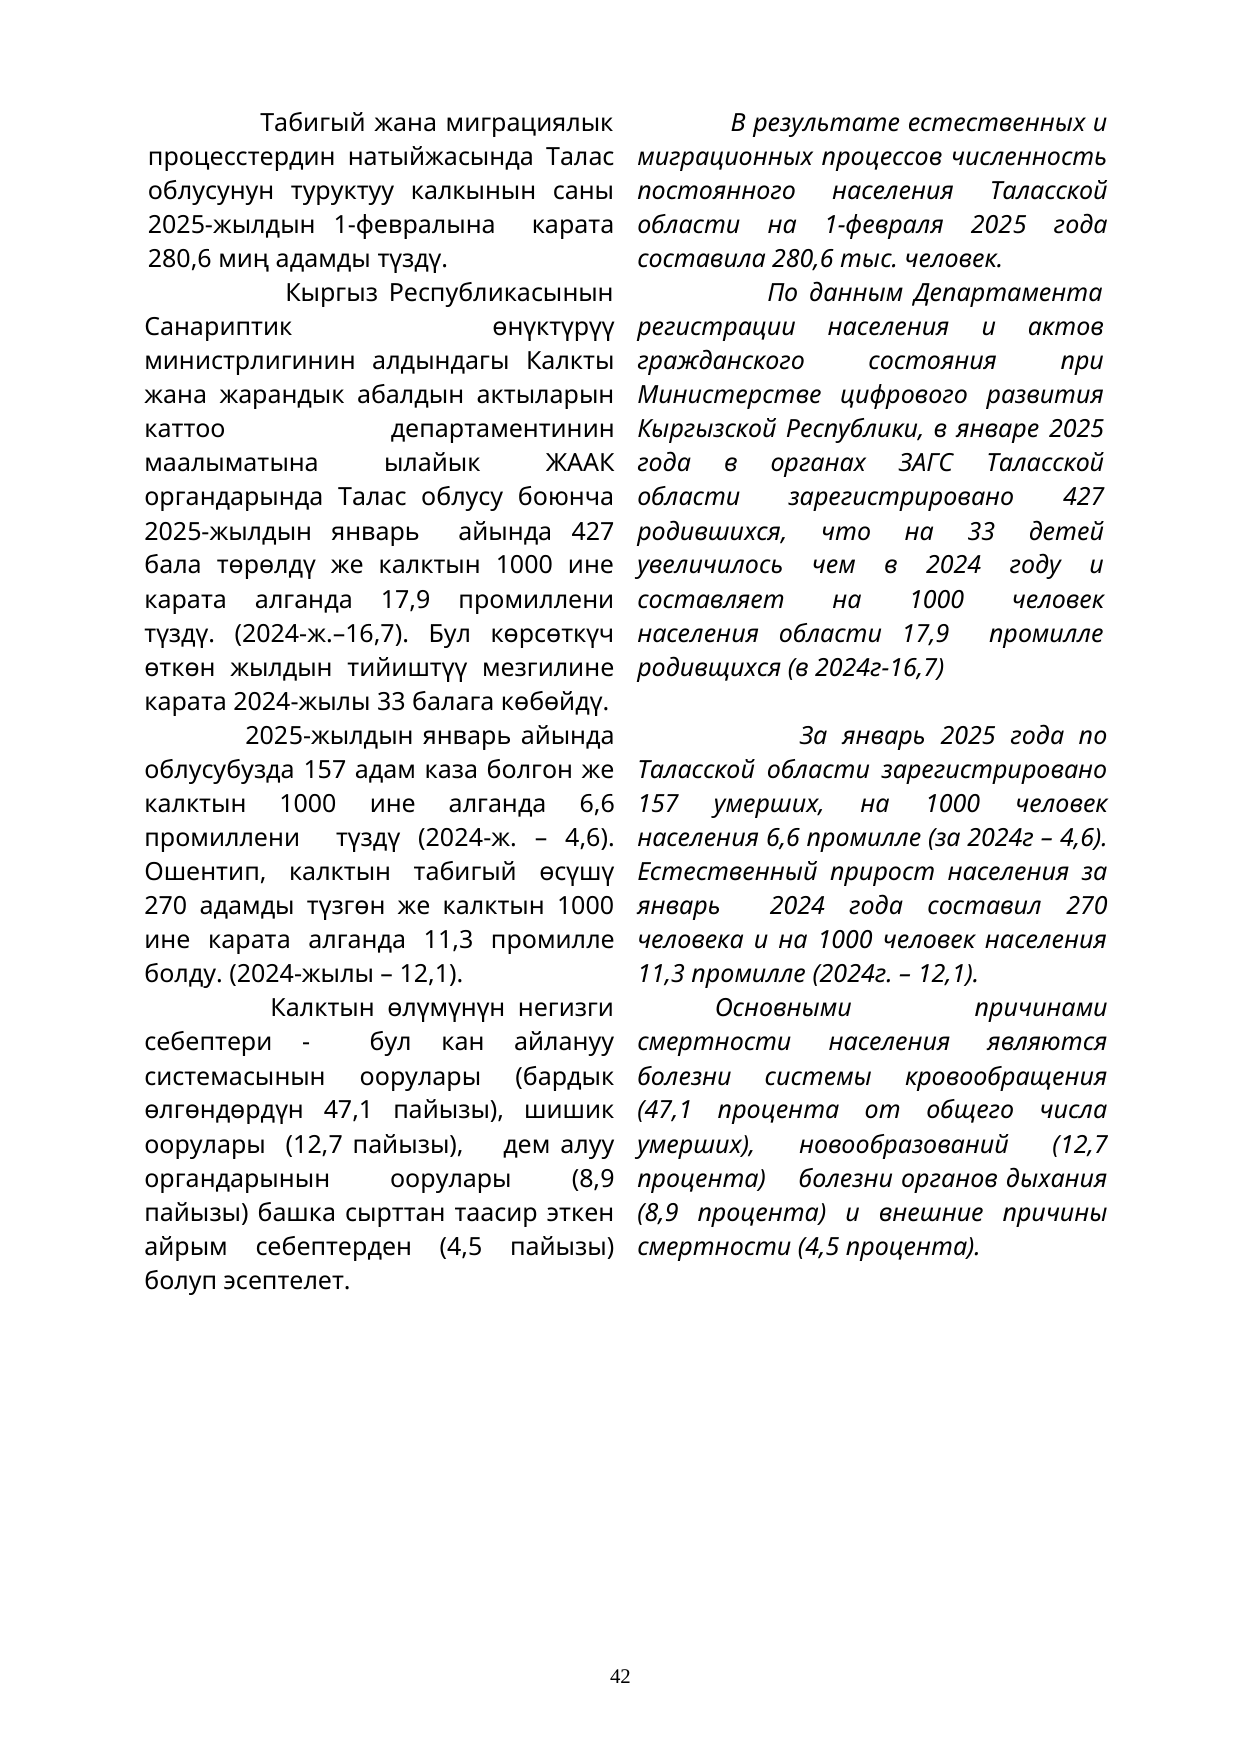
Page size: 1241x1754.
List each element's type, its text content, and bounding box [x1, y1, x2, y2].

table_cell За январь 2025 года по Таласской области зарегистрировано 157 умерших, на 1000 человек населения 6,6 промилле (за 2024г – 4,6). Естественный прирост населения за январь 2024 года составил 270 человека и на 1000 человек населения 11,3 промилле (2024г. – 12,1). [626, 718, 1119, 990]
table_cell 2025-жылдын январь айында облусубузда 157 адам каза болгон же калктын 1000 ине алганда 6,6 промиллени түздү (2024-ж. – 4,6). Ошентип, калктын табигый өсүшү 270 адамды түзгөн же калктын 1000 ине карата алганда 11,3 промилле болду. (2024-жылы – 12,1). [133, 718, 626, 990]
table_cell По данным Департамента регистрации населения и актов гражданского состояния при Министерстве цифрового развития Кыргызской Республики, в январе 2025 года в органах ЗАГС Таласской области зарегистрировано 427 родившихся, что на 33 детей увеличилось чем в 2024 году и составляет на 1000 человек населения области 17,9 промилле родивщихся (в 2024г-16,7) [626, 275, 1119, 717]
table_cell Основными причинами смертности населения являются болезни системы кровообращения (47,1 процента от общего числа умерших), новообразований (12,7 процента) болезни органов дыхания (8,9 процента) и внешние причины смертности (4,5 процента). [626, 990, 1119, 1297]
table_cell Калктын өлүмүнүн негизги себептери - бул кан айлануу системасынын оорулары (бардык өлгөндөрдүн 47,1 пайызы), шишик оорулары (12,7 пайызы), дем алуу органдарынын оорулары (8,9 пайызы) башка сырттан таасир эткен айрым себептерден (4,5 пайызы) болуп эсептелет. [133, 990, 626, 1297]
table_header Табигый жана миграциялык процесстердин натыйжасында Талас облусунун туруктуу калкынын саны 2025-жылдын 1-февралына карата 280,6 миң адамды түздү. [133, 104, 626, 275]
table_header В результате естественных и миграционных процессов численность постоянного населения Таласской области на 1-февраля 2025 года составила 280,6 тыс. человек. [626, 104, 1119, 275]
table_cell Кыргыз Республикасынын Санариптик өнүктүрүү министрлигинин алдындагы Калкты жана жарандык абалдын актыларын каттоо департаментинин маалыматына ылайык ЖААК органдарында Талас облусу боюнча 2025-жылдын январь айында 427 бала төрөлдү же калктын 1000 ине карата алганда 17,9 промиллени түздү. (2024-ж.–16,7). Бул көрсөткүч өткөн жылдын тийиштүү мезгилине карата 2024-жылы 33 балага көбөйдү. [133, 275, 626, 717]
